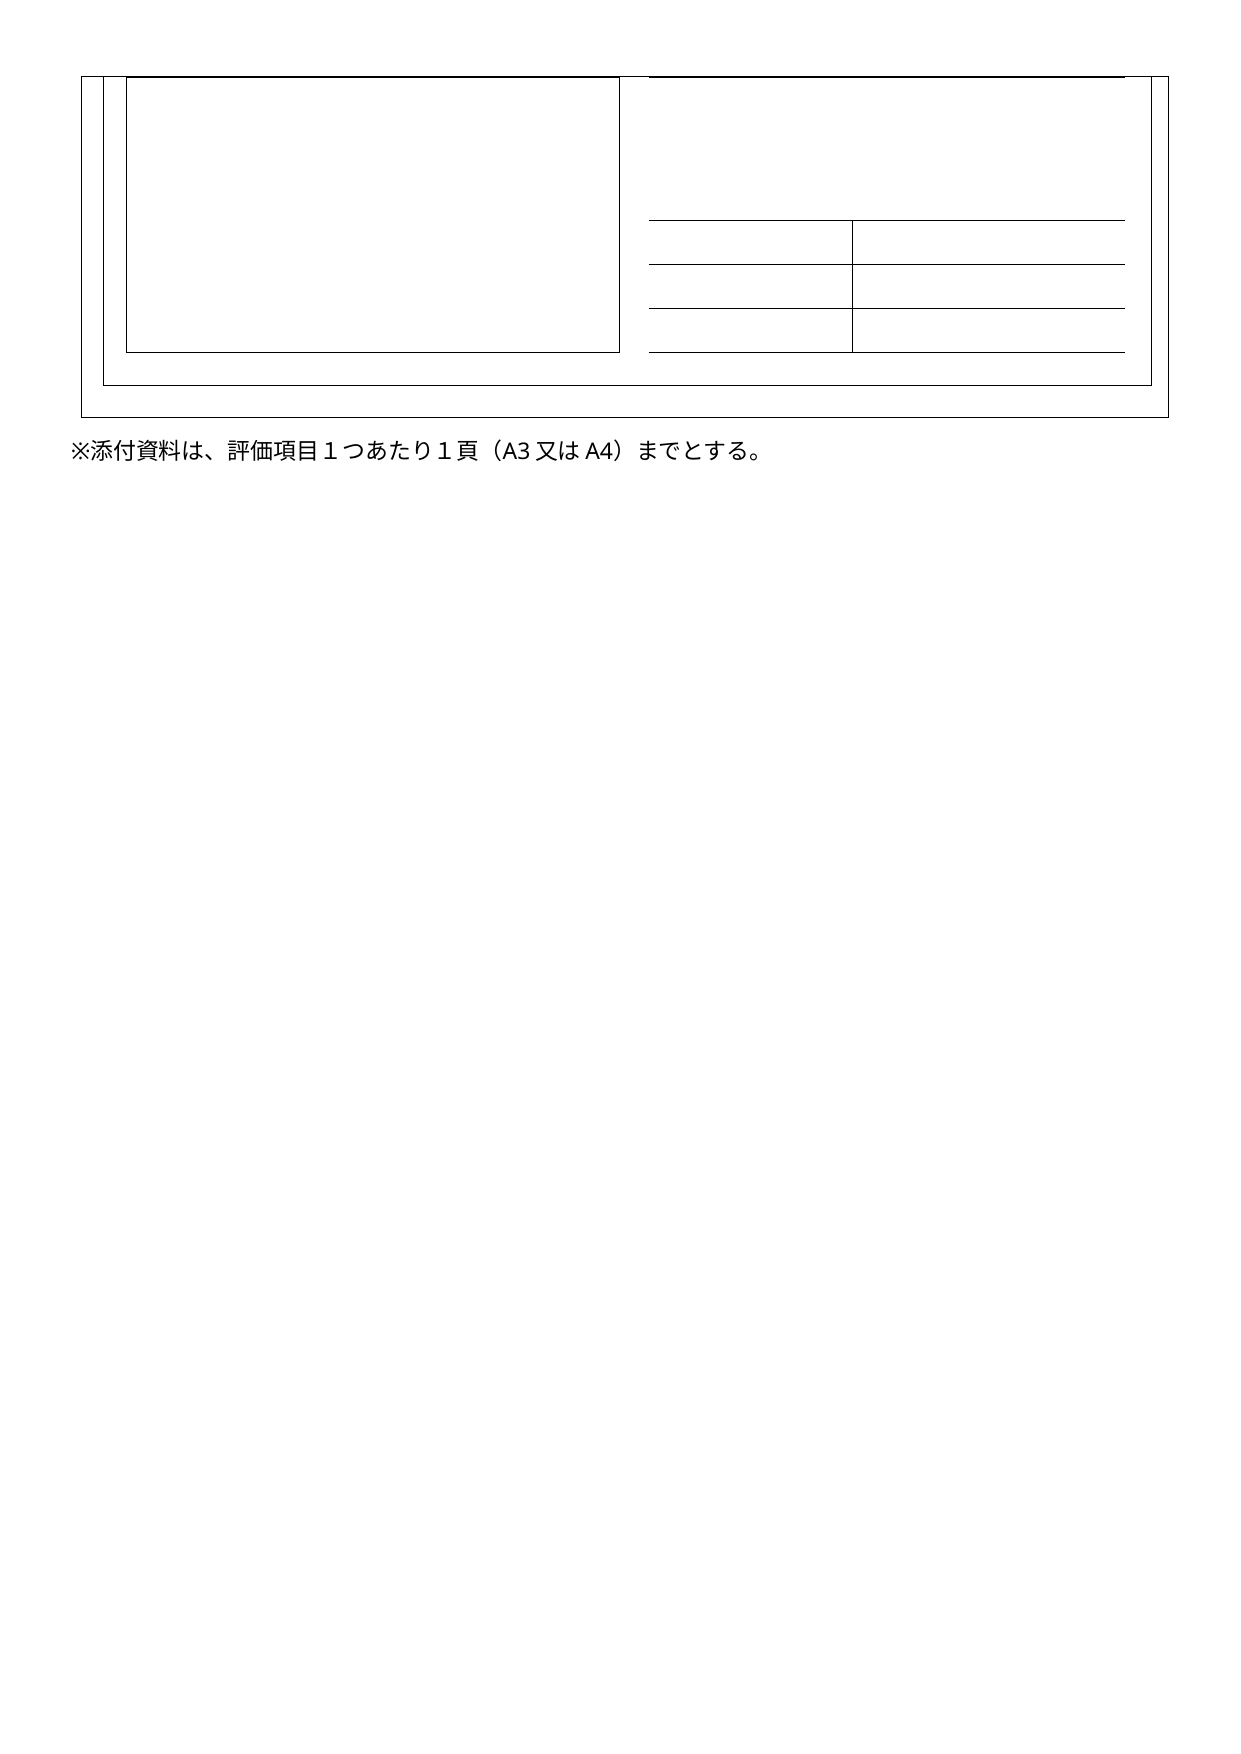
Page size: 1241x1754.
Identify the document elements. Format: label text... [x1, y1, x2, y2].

text ※添付資料は、評価項目１つあたり１頁（A3又はA4）までとする。 [71, 418, 1169, 482]
table_header [82, 77, 1168, 417]
